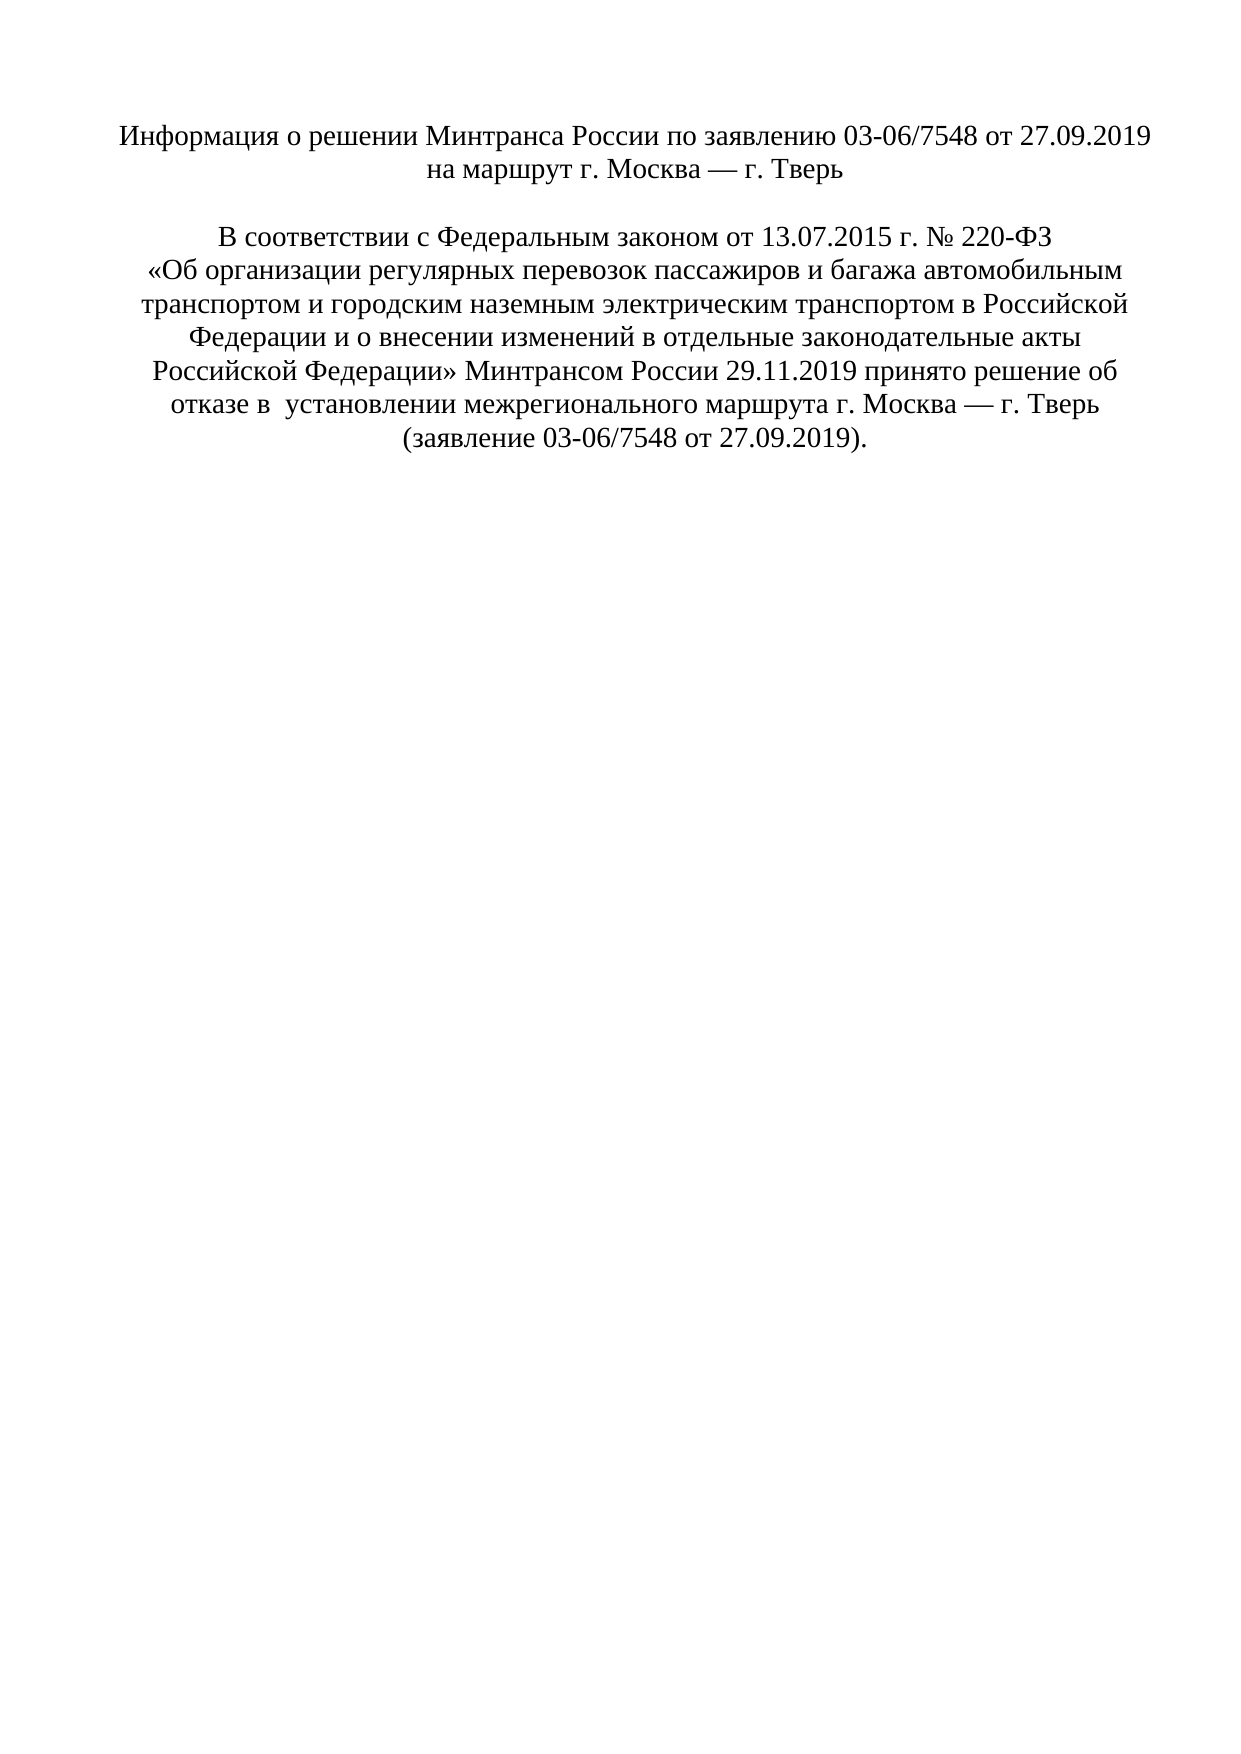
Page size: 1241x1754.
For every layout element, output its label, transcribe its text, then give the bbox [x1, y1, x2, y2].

text Информация о решении Минтранса России по заявлению 03-06/7548 от 27.09.2019 на маршрут г. Москва — г. Тверь [118, 118, 1152, 185]
text В соответствии с Федеральным законом от 13.07.2015 г. № 220-ФЗ «Об организации регулярных перевозок пассажиров и багажа автомобильным транспортом и городским наземным электрическим транспортом в Российской Федерации и о внесении изменений в отдельные законодательные акты Российской Федерации» Минтрансом России 29.11.2019 принято решение об отказе в установлении межрегионального маршрута г. Москва — г. Тверь (заявление 03-06/7548 от 27.09.2019). [118, 219, 1152, 453]
